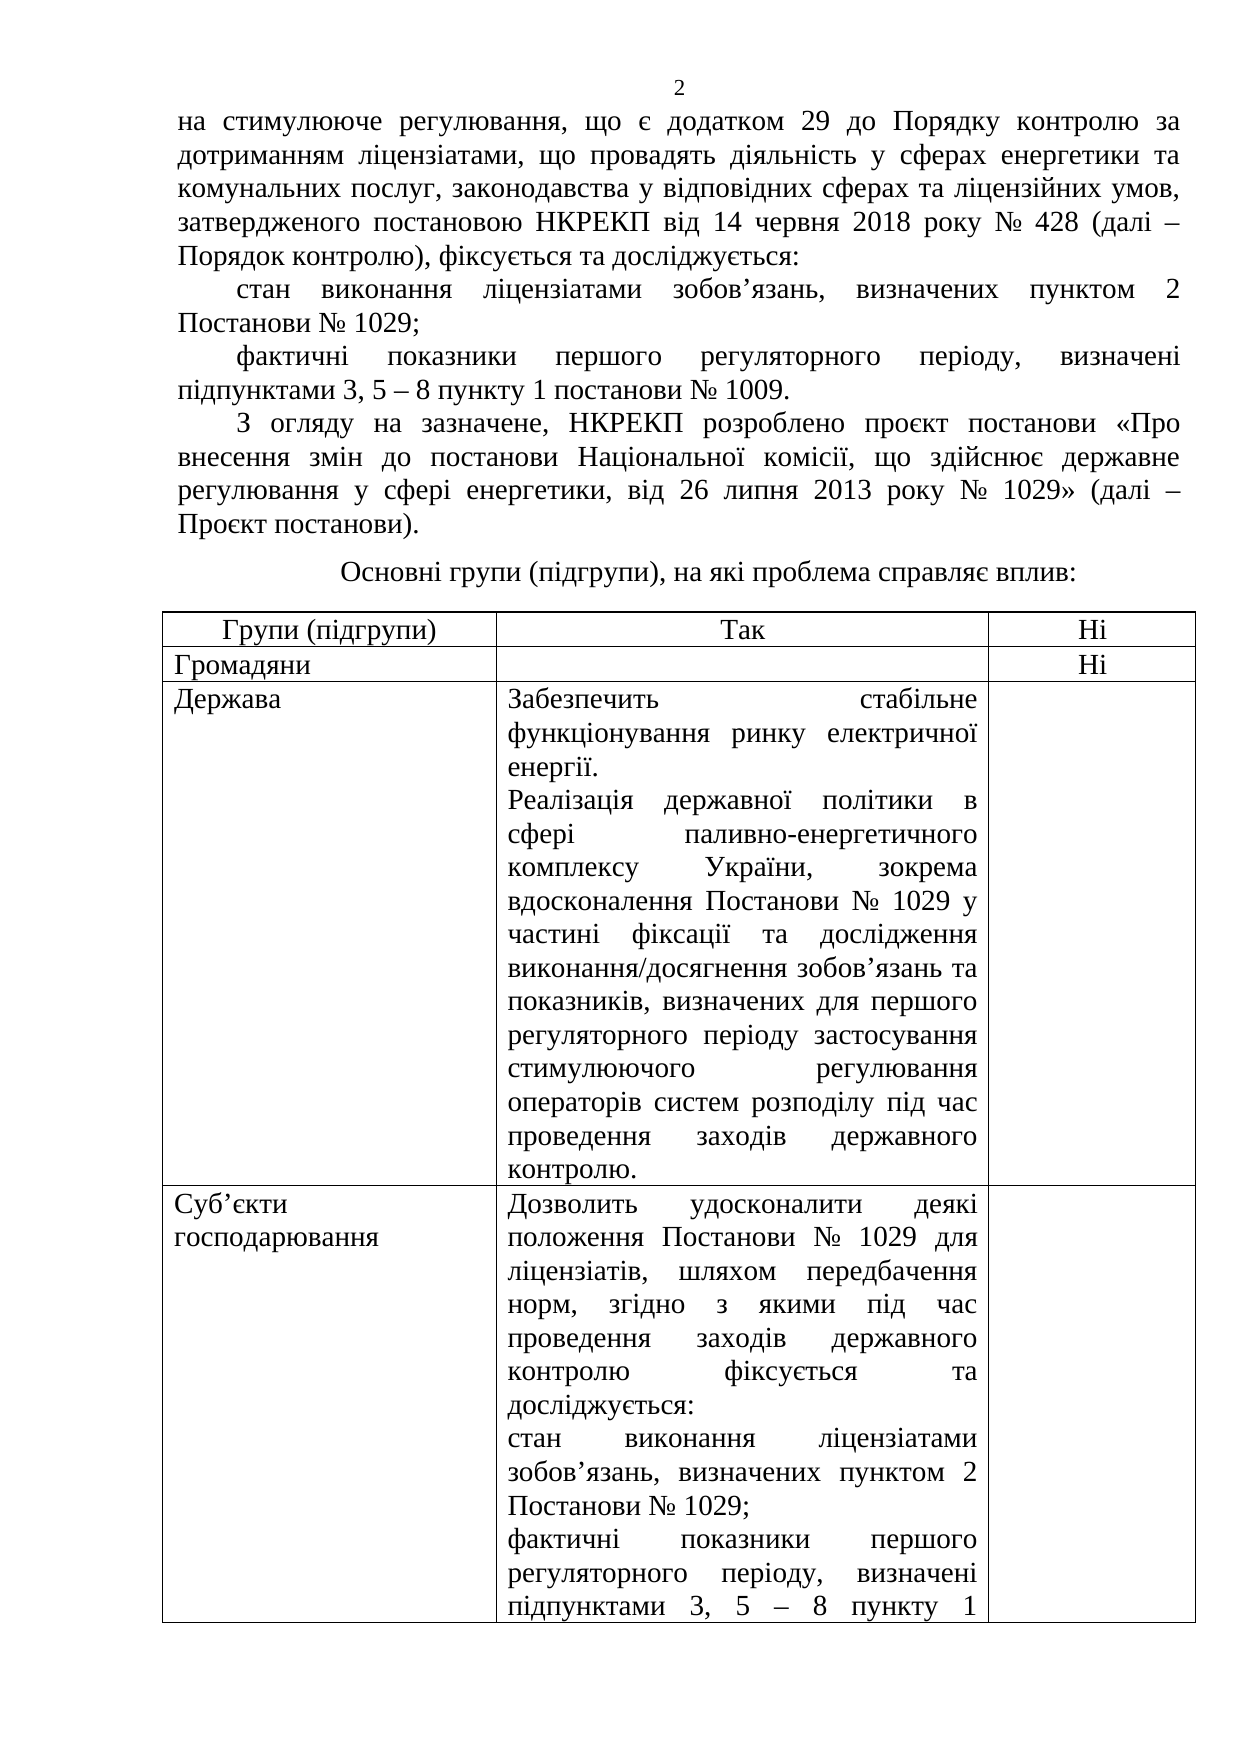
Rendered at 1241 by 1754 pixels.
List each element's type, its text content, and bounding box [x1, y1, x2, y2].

table_cell Ні [989, 647, 1195, 681]
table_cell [497, 1186, 988, 1622]
text стан виконання ліцензіатами зобов’язань, визначених пунктом 2 Постанови № 1029; [177, 271, 1181, 338]
table_cell Забезпечить стабільне функціонування ринку електричної енергії. Реалізація державної політики в сфері паливно-енергетичного комплексу України, зокрема вдосконалення Постанови № 1029 у частині фіксації та дослідження виконання/досягнення зобов’язань та показників, визначених для першого регуляторного періоду застосування стимулюючого регулювання операторів систем розподілу під час проведення заходів державного контролю. [497, 682, 988, 1185]
table_header Так [497, 613, 988, 646]
table_cell [497, 647, 988, 681]
text фактичні показники першого регуляторного періоду, визначені підпунктами 3, 5 – 8 пункту 1 постанови № 1009. [177, 338, 1181, 405]
table_cell [989, 1186, 1195, 1622]
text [177, 103, 1181, 271]
table_cell Громадяни [163, 647, 496, 681]
table_cell [989, 682, 1195, 1185]
table_header Групи (підгрупи) [163, 613, 496, 646]
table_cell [163, 1186, 496, 1622]
table_header Ні [989, 613, 1195, 646]
text З огляду на зазначене, НКРЕКП розроблено проєкт постанови «Про внесення змін до постанови Національної комісії, що здійснює державне регулювання у сфері енергетики, від 26 липня 2013 року № 1029» (далі – Проєкт постанови). [177, 405, 1181, 539]
text Основні групи (підгрупи), на які проблема справляє вплив: [177, 554, 1181, 587]
table_cell Держава [163, 682, 496, 1185]
